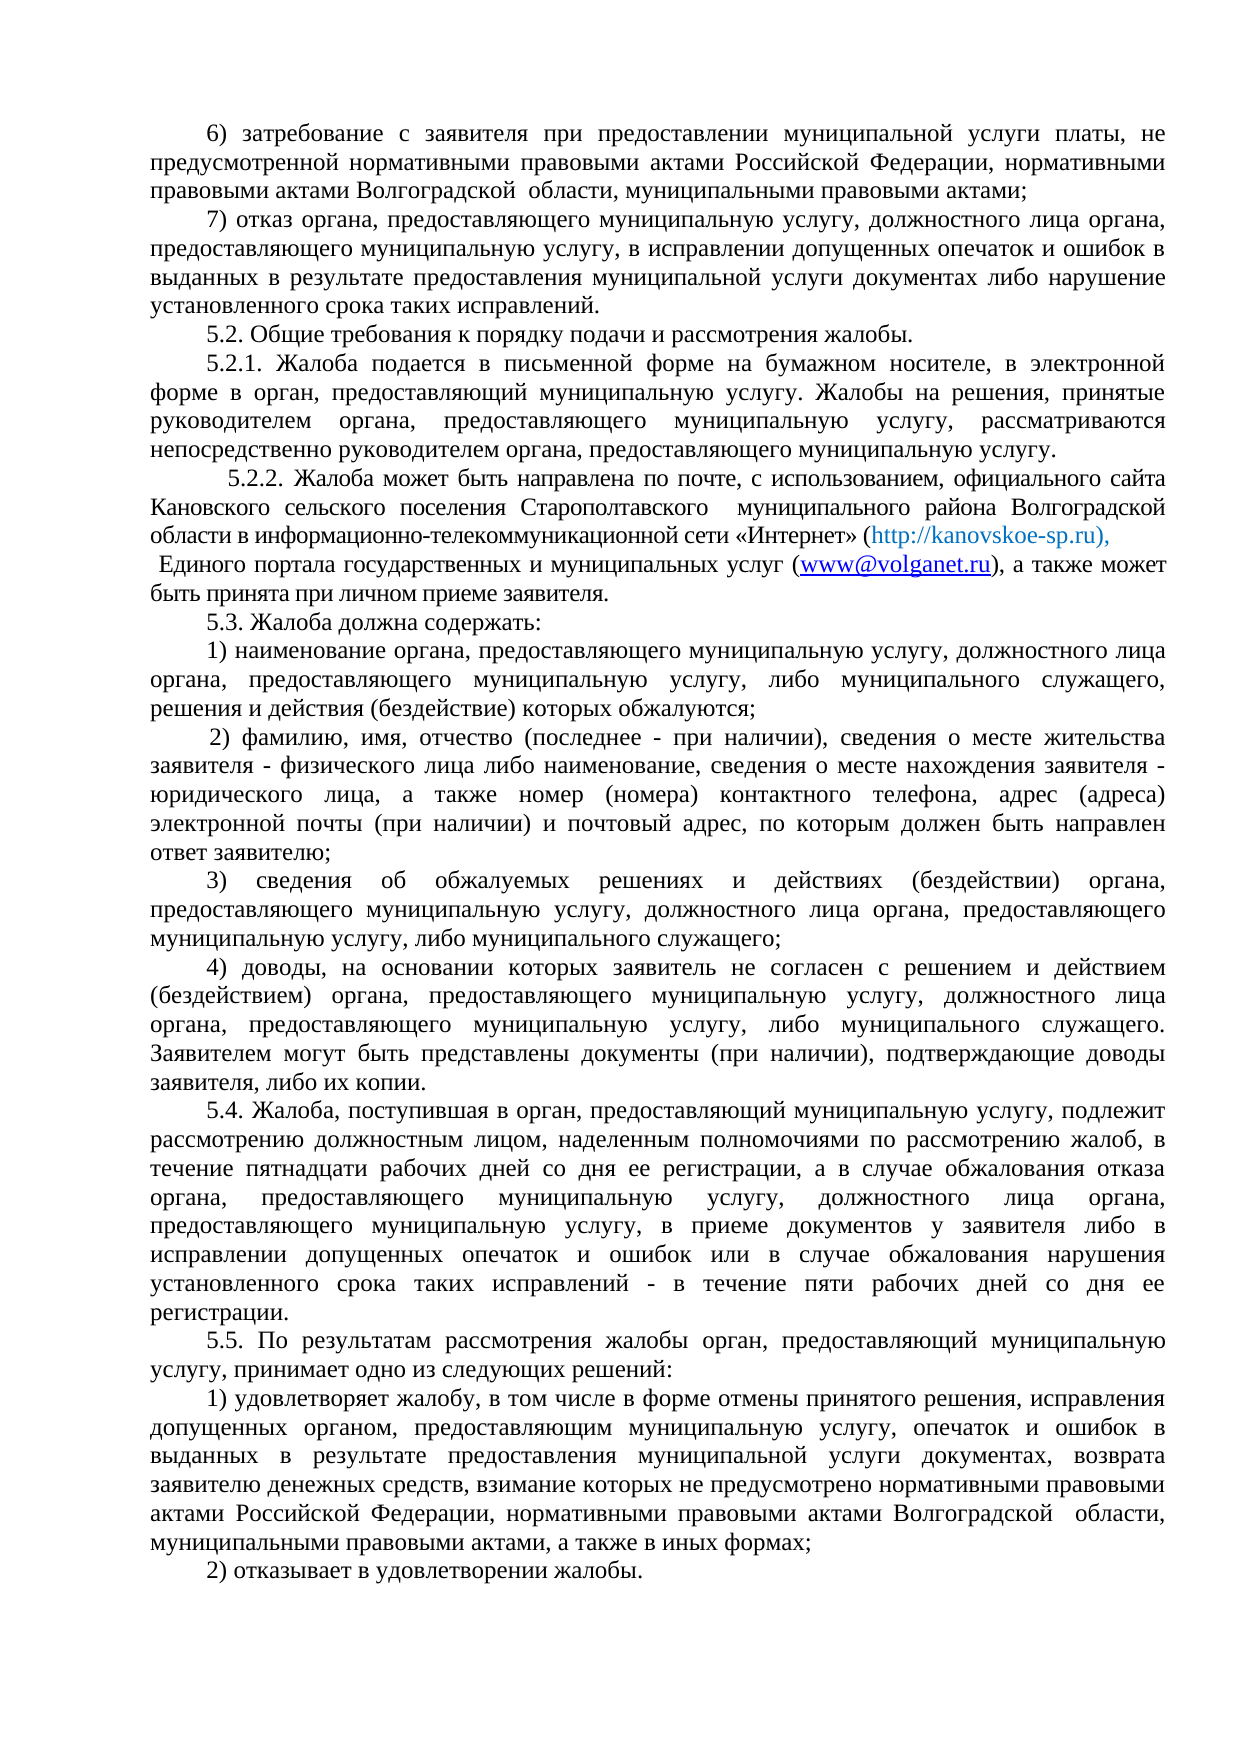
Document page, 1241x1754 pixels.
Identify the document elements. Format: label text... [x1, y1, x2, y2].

text 5.2.2. Жалоба может быть направлена по почте, с использованием, официального сайта Кановского сельского поселения Старополтавского муниципального района Волгоградской области в информационно-телекоммуникационной сети «Интернет» (http://kanovskoe-sp.ru), [150, 463, 1167, 549]
text 2) отказывает в удовлетворении жалобы. [150, 1556, 1167, 1584]
text 5.5. По результатам рассмотрения жалобы орган, предоставляющий муниципальную услугу, принимает одно из следующих решений: [150, 1326, 1167, 1383]
text 5.4. Жалоба, поступившая в орган, предоставляющий муниципальную услугу, подлежит рассмотрению должностным лицом, наделенным полномочиями по рассмотрению жалоб, в течение пятнадцати рабочих дней со дня ее регистрации, а в случае обжалования отказа органа, предоставляющего муниципальную услугу, должностного лица органа, предоставляющего муниципальную услугу, в приеме документов у заявителя либо в исправлении допущенных опечаток и ошибок или в случае обжалования нарушения установленного срока таких исправлений - в течение пяти рабочих дней со дня ее регистрации. [150, 1096, 1167, 1326]
text 1) наименование органа, предоставляющего муниципальную услугу, должностного лица органа, предоставляющего муниципальную услугу, либо муниципального служащего, решения и действия (бездействие) которых обжалуются; [150, 636, 1167, 722]
text 2) фамилию, имя, отчество (последнее - при наличии), сведения о месте жительства заявителя - физического лица либо наименование, сведения о месте нахождения заявителя - юридического лица, а также номер (номера) контактного телефона, адрес (адреса) электронной почты (при наличии) и почтовый адрес, по которым должен быть направлен ответ заявителю; [150, 722, 1167, 866]
text 3) сведения об обжалуемых решениях и действиях (бездействии) органа, предоставляющего муниципальную услугу, должностного лица органа, предоставляющего муниципальную услугу, либо муниципального служащего; [150, 866, 1167, 952]
text Единого портала государственных и муниципальных услуг (www@volganet.ru), а также может быть принята при личном приеме заявителя. [150, 549, 1167, 607]
text 7) отказ органа, предоставляющего муниципальную услугу, должностного лица органа, предоставляющего муниципальную услугу, в исправлении допущенных опечаток и ошибок в выданных в результате предоставления муниципальной услуги документах либо нарушение установленного срока таких исправлений. [150, 204, 1167, 319]
text 6) затребование с заявителя при предоставлении муниципальной услуги платы, не предусмотренной нормативными правовыми актами Российской Федерации, нормативными правовыми актами Волгоградской области, муниципальными правовыми актами; [150, 118, 1167, 204]
text 5.3. Жалоба должна содержать: [150, 607, 1167, 636]
text 5.2.1. Жалоба подается в письменной форме на бумажном носителе, в электронной форме в орган, предоставляющий муниципальную услугу. Жалобы на решения, принятые руководителем органа, предоставляющего муниципальную услугу, рассматриваются непосредственно руководителем органа, предоставляющего муниципальную услугу. [150, 348, 1167, 463]
text 5.2. Общие требования к порядку подачи и рассмотрения жалобы. [150, 319, 1167, 348]
text 1) удовлетворяет жалобу, в том числе в форме отмены принятого решения, исправления допущенных органом, предоставляющим муниципальную услугу, опечаток и ошибок в выданных в результате предоставления муниципальной услуги документах, возврата заявителю денежных средств, взимание которых не предусмотрено нормативными правовыми актами Российской Федерации, нормативными правовыми актами Волгоградской области, муниципальными правовыми актами, а также в иных формах; [150, 1383, 1167, 1556]
text 4) доводы, на основании которых заявитель не согласен с решением и действием (бездействием) органа, предоставляющего муниципальную услугу, должностного лица органа, предоставляющего муниципальную услугу, либо муниципального служащего. Заявителем могут быть представлены документы (при наличии), подтверждающие доводы заявителя, либо их копии. [150, 952, 1167, 1096]
